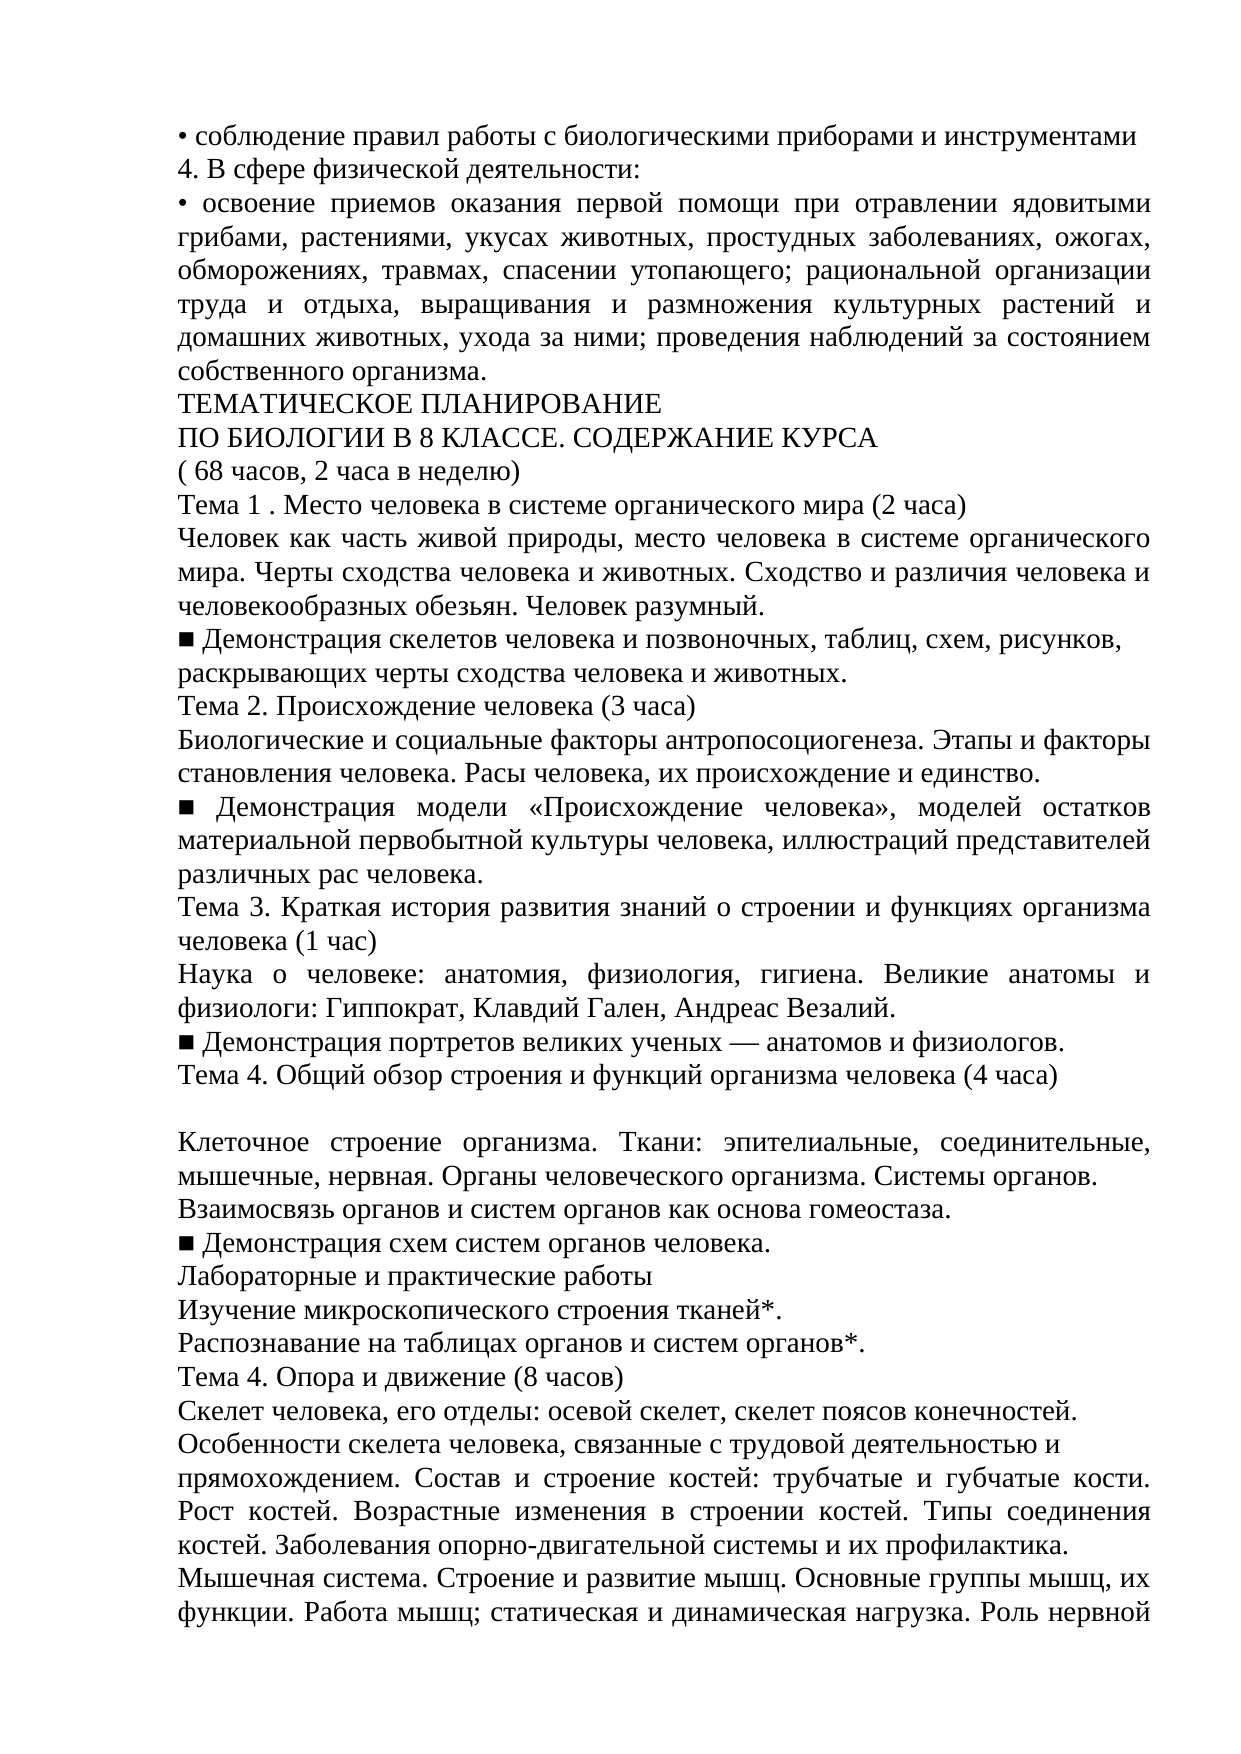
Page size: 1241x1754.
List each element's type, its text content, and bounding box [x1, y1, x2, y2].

text раскрывающих черты сходства человека и животных. [177, 655, 1152, 688]
text Лабораторные и практические работы [177, 1258, 1152, 1292]
text Тема 4. Общий обзор строения и функций организма человека (4 часа) [177, 1057, 1152, 1091]
text Особенности скелета человека, связанные с трудовой деятельностью и [177, 1426, 1152, 1460]
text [177, 1560, 1152, 1627]
text ■ Демонстрация модели «Происхождение человека», моделей остатков материальной первобытной культуры человека, иллюстраций представителей различных рас человека. [177, 789, 1152, 889]
text ТЕМАТИЧЕСКОЕ ПЛАНИРОВАНИЕ [177, 386, 1152, 420]
text • освоение приемов оказания первой помощи при отравлении ядовитыми грибами, растениями, укусах животных, простудных заболеваниях, ожогах, обморожениях, травмах, спасении утопающего; рациональной организации труда и отдыха, выращивания и размножения культурных растений и домашних животных, ухода за ними; проведения наблюдений за состоянием собственного организма. [177, 185, 1152, 386]
text Наука о человеке: анатомия, физиология, гигиена. Великие анатомы и физиологи: Гиппократ, Клавдий Гален, Андреас Везалий. [177, 957, 1152, 1024]
text Тема 3. Краткая история развития знаний о строении и функциях организма человека (1 час) [177, 889, 1152, 957]
text Изучение микроскопического строения тканей*. [177, 1292, 1152, 1326]
text Тема 4. Опора и движение (8 часов) [177, 1359, 1152, 1393]
text • соблюдение правил работы с биологическими приборами и инструментами [177, 118, 1152, 152]
text ■ Демонстрация схем систем органов человека. [177, 1225, 1152, 1258]
text 4. В сфере физической деятельности: [177, 152, 1152, 185]
text ПО БИОЛОГИИ В 8 КЛАССЕ. СОДЕРЖАНИЕ КУРСА [177, 420, 1152, 453]
text ■ Демонстрация скелетов человека и позвоночных, таблиц, схем, рисунков, [177, 621, 1152, 655]
text ■ Демонстрация портретов великих ученых — анатомов и физиологов. [177, 1024, 1152, 1057]
text Распознавание на таблицах органов и систем органов*. [177, 1326, 1152, 1359]
text ( 68 часов, 2 часа в неделю) [177, 453, 1152, 487]
text Скелет человека, его отделы: осевой скелет, скелет поясов конечностей. [177, 1393, 1152, 1426]
text Биологические и социальные факторы антропосоциогенеза. Этапы и факторы становления человека. Расы человека, их происхождение и единство. [177, 722, 1152, 789]
text Человек как часть живой природы, место человека в системе органического мира. Черты сходства человека и животных. Сходство и различия человека и человекообразных обезьян. Человек разумный. [177, 521, 1152, 621]
text Взаимосвязь органов и систем органов как основа гомеостаза. [177, 1191, 1152, 1225]
text Клеточное строение организма. Ткани: эпителиальные, соединительные, мышечные, нервная. Органы человеческого организма. Системы органов. [177, 1124, 1152, 1191]
text Тема 2. Происхождение человека (3 часа) [177, 688, 1152, 722]
text прямохождением. Состав и строение костей: трубчатые и губчатые кости. Рост костей. Возрастные изменения в строении костей. Типы соединения костей. Заболевания опорно-двигательной системы и их профилактика. [177, 1460, 1152, 1560]
text Тема 1 . Место человека в системе органического мира (2 часа) [177, 487, 1152, 521]
